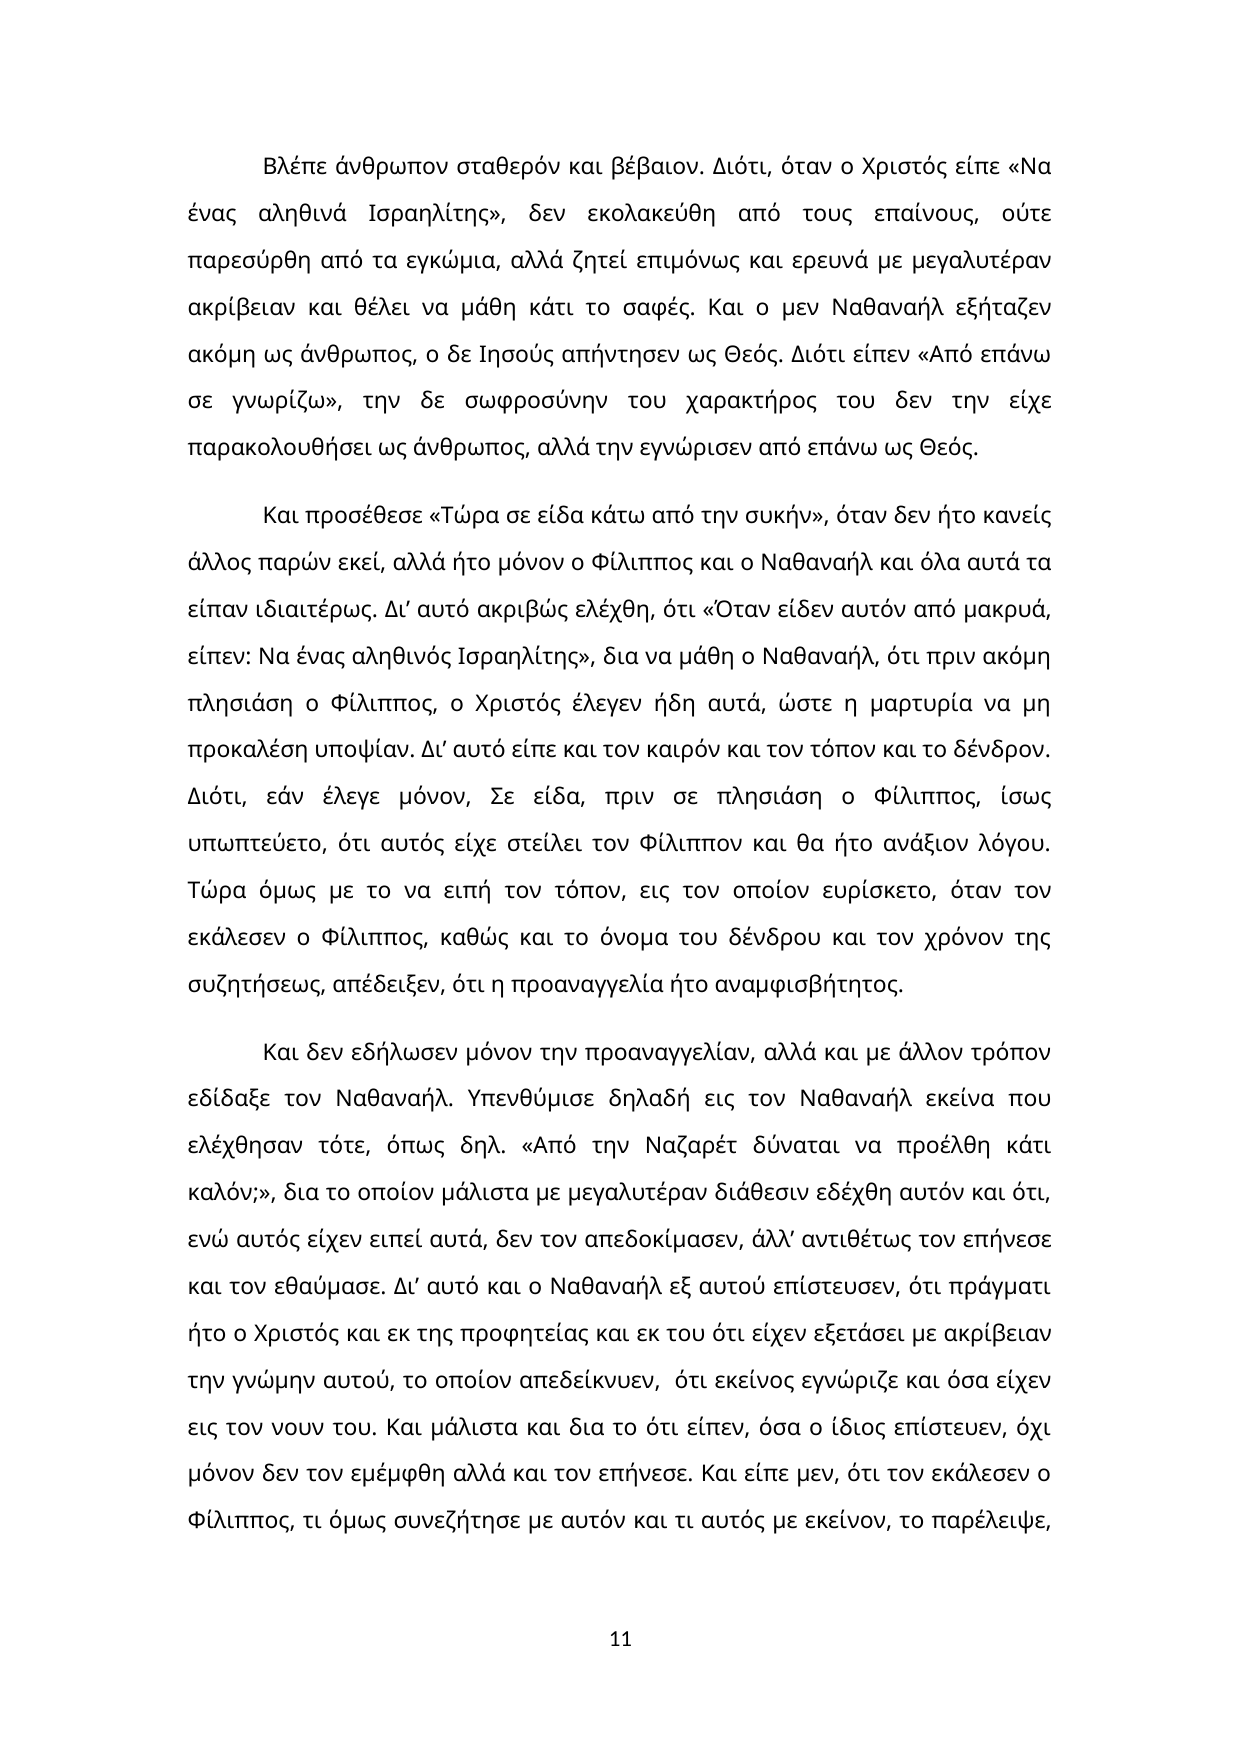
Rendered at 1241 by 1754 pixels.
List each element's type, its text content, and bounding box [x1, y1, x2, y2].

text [187, 1035, 1053, 1535]
text Βλέπε άνθρωπον σταθερόν και βέβαιον. Διότι, όταν ο Χριστός είπε «Να ένας αληθινά Ισραηλίτης», δεν εκολακεύθη από τους επαίνους, ούτε παρεσύρθη από τα εγκώμια, αλλά ζητεί επιμόνως και ερευνά με μεγαλυτέραν ακρίβειαν και θέλει να μάθη κάτι το σαφές. Και ο μεν Ναθαναήλ εξήταζεν ακόμη ως άνθρωπος, ο δε Ιησούς απήντησεν ως Θεός. Διότι είπεν «Από επάνω σε γνωρίζω», την δε σωφροσύνην του χαρακτήρος του δεν την είχε παρακολουθήσει ως άνθρωπος, αλλά την εγνώρισεν από επάνω ως Θεός. [187, 150, 1053, 462]
text Και προσέθεσε «Τώρα σε είδα κάτω από την συκήν», όταν δεν ήτο κανείς άλλος παρών εκεί, αλλά ήτο μόνον ο Φίλιππος και ο Ναθαναήλ και όλα αυτά τα είπαν ιδιαιτέρως. Δι’ αυτό ακριβώς ελέχθη, ότι «Όταν είδεν αυτόν από μακρυά, είπεν: Να ένας αληθινός Ισραηλίτης», δια να μάθη ο Ναθαναήλ, ότι πριν ακόμη πλησιάση ο Φίλιππος, ο Χριστός έλεγεν ήδη αυτά, ώστε η μαρτυρία να μη προκαλέση υποψίαν. Δι’ αυτό είπε και τον καιρόν και τον τόπον και το δένδρον. Διότι, εάν έλεγε μόνον, Σε είδα, πριν σε πλησιάση ο Φίλιππος, ίσως υπωπτεύετο, ότι αυτός είχε στείλει τον Φίλιππον και θα ήτο ανάξιον λόγου. Τώρα όμως με το να ειπή τον τόπον, εις τον οποίον ευρίσκετο, όταν τον εκάλεσεν ο Φίλιππος, καθώς και το όνομα του δένδρου και τον χρόνον της συζητήσεως, απέδειξεν, ότι η προαναγγελία ήτο αναμφισβήτητος. [187, 499, 1053, 999]
